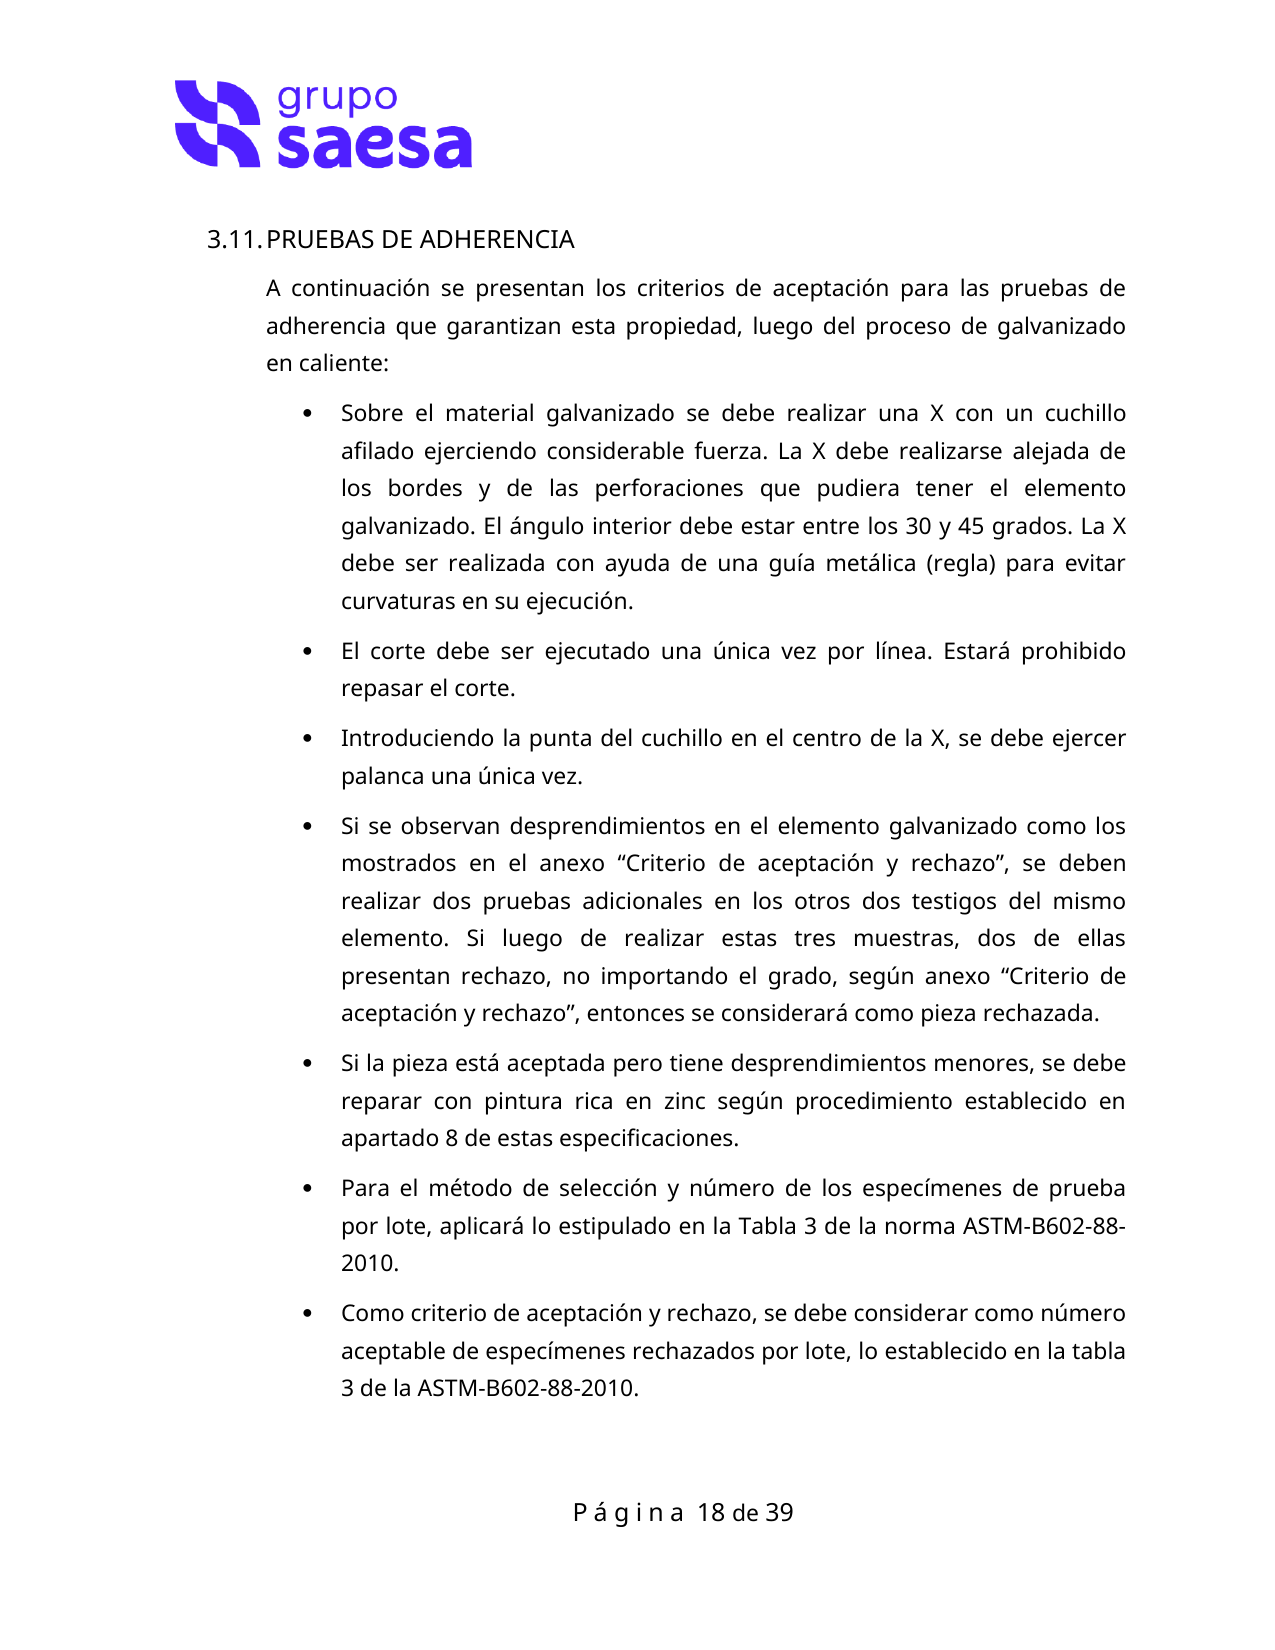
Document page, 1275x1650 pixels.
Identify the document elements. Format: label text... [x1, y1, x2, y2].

list Para el método de selección y número de los especímenes de prueba por lote, aplicará lo estipulado en la Tabla 3 de la norma ASTM-B602-88-2010. [303, 1172, 1127, 1278]
subtitle PRUEBAS DE ADHERENCIA [207, 221, 1127, 256]
text A continuación se presentan los criterios de aceptación para las pruebas de adherencia que garantizan esta propiedad, luego del proceso de galvanizado en caliente: [266, 272, 1127, 378]
list Si la pieza está aceptada pero tiene desprendimientos menores, se debe reparar con pintura rica en zinc según procedimiento establecido en apartado 8 de estas especificaciones. [303, 1047, 1127, 1153]
list Introduciendo la punta del cuchillo en el centro de la X, se debe ejercer palanca una única vez. [303, 722, 1127, 791]
list Como criterio de aceptación y rechazo, se debe considerar como número aceptable de especímenes rechazados por lote, lo establecido en la tabla 3 de la ASTM-B602-88-2010. [303, 1297, 1127, 1403]
list Sobre el material galvanizado se debe realizar una X con un cuchillo afilado ejerciendo considerable fuerza. La X debe realizarse alejada de los bordes y de las perforaciones que pudiera tener el elemento galvanizado. El ángulo interior debe estar entre los 30 y 45 grados. La X debe ser realizada con ayuda de una guía metálica (regla) para evitar curvaturas en su ejecución. [303, 397, 1127, 616]
list El corte debe ser ejecutado una única vez por línea. Estará prohibido repasar el corte. [303, 634, 1127, 703]
list Si se observan desprendimientos en el elemento galvanizado como los mostrados en el anexo “Criterio de aceptación y rechazo”, se deben realizar dos pruebas adicionales en los otros dos testigos del mismo elemento. Si luego de realizar estas tres muestras, dos de ellas presentan rechazo, no importando el grado, según anexo “Criterio de aceptación y rechazo”, entonces se considerará como pieza rechazada. [303, 809, 1127, 1028]
